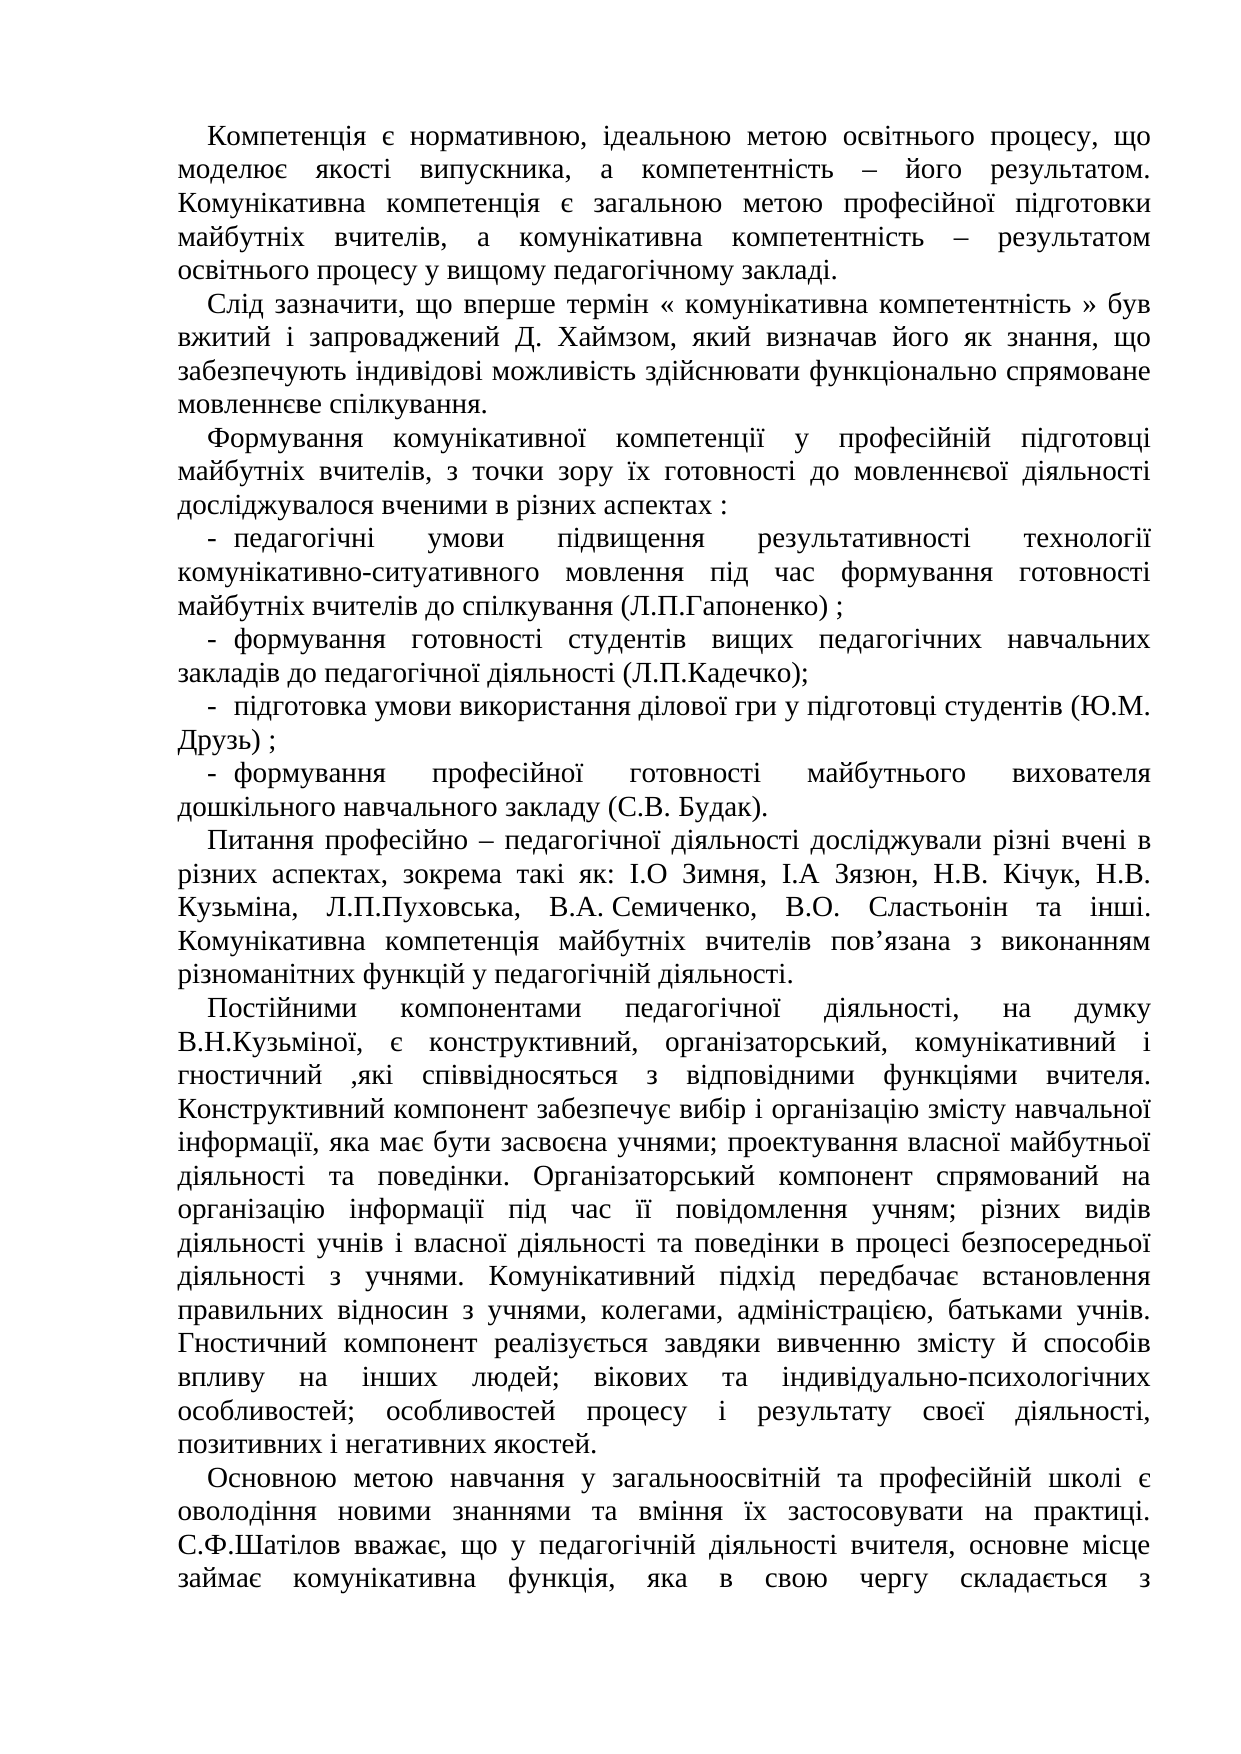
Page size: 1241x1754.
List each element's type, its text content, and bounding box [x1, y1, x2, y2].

list підготовка умови використання ділової гри у підготовці студентів (Ю.М. Друзь) ; [177, 688, 1152, 755]
text Питання професійно – педагогічної діяльності досліджували різні вчені в різних аспектах, зокрема такі як: І.О Зимня, І.А Зязюн, Н.В. Кічук, Н.В. Кузьміна, Л.П.Пуховська, В.А. Семиченко, В.О. Сластьонін та інші. Комунікативна компетенція майбутніх вчителів пов’язана з виконанням різноманітних функцій у педагогічній діяльності. [177, 822, 1152, 990]
list педагогічні умови підвищення результативності технології комунікативно-ситуативного мовлення під час формування готовності майбутніх вчителів до спілкування (Л.П.Гапоненко) ; [177, 521, 1152, 621]
text Компетенція є нормативною, ідеальною метою освітнього процесу, що моделює якості випускника, а компетентність – його результатом. Комунікативна компетенція є загальною метою професійної підготовки майбутніх вчителів, а комунікативна компетентність – результатом освітнього процесу у вищому педагогічному закладі. [177, 118, 1152, 286]
list формування готовності студентів вищих педагогічних навчальних закладів до педагогічної діяльності (Л.П.Кадечко); [177, 621, 1152, 688]
list формування професійної готовності майбутнього вихователя дошкільного навчального закладу (С.В. Будак). [177, 755, 1152, 822]
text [177, 1460, 1152, 1594]
text Слід зазначити, що вперше термін « комунікативна компетентність » був вжитий і запроваджений Д. Хаймзом, який визначав його як знання, що забезпечують індивідові можливість здійснювати функціонально спрямоване мовленнєве спілкування. [177, 286, 1152, 420]
text Формування комунікативної компетенції у професійній підготовці майбутніх вчителів, з точки зору їх готовності до мовленнєвої діяльності досліджувалося вченими в різних аспектах : [177, 420, 1152, 521]
text Постійними компонентами педагогічної діяльності, на думку В.Н.Кузьміної, є конструктивний, організаторський, комунікативний і гностичний ,які співвідносяться з відповідними функціями вчителя. Конструктивний компонент забезпечує вибір і організацію змісту навчальної інформації, яка має бути засвоєна учнями; проектування власної майбутньої діяльності та поведінки. Організаторський компонент спрямований на організацію інформації під час її повідомлення учням; різних видів діяльності учнів і власної діяльності та поведінки в процесі безпосередньої діяльності з учнями. Комунікативний підхід передбачає встановлення правильних відносин з учнями, колегами, адміністрацією, батьками учнів. Гностичний компонент реалізується завдяки вивченню змісту й способів впливу на інших людей; вікових та індивідуально-психологічних особливостей; особливостей процесу і результату своєї діяльності, позитивних і негативних якостей. [177, 990, 1152, 1460]
